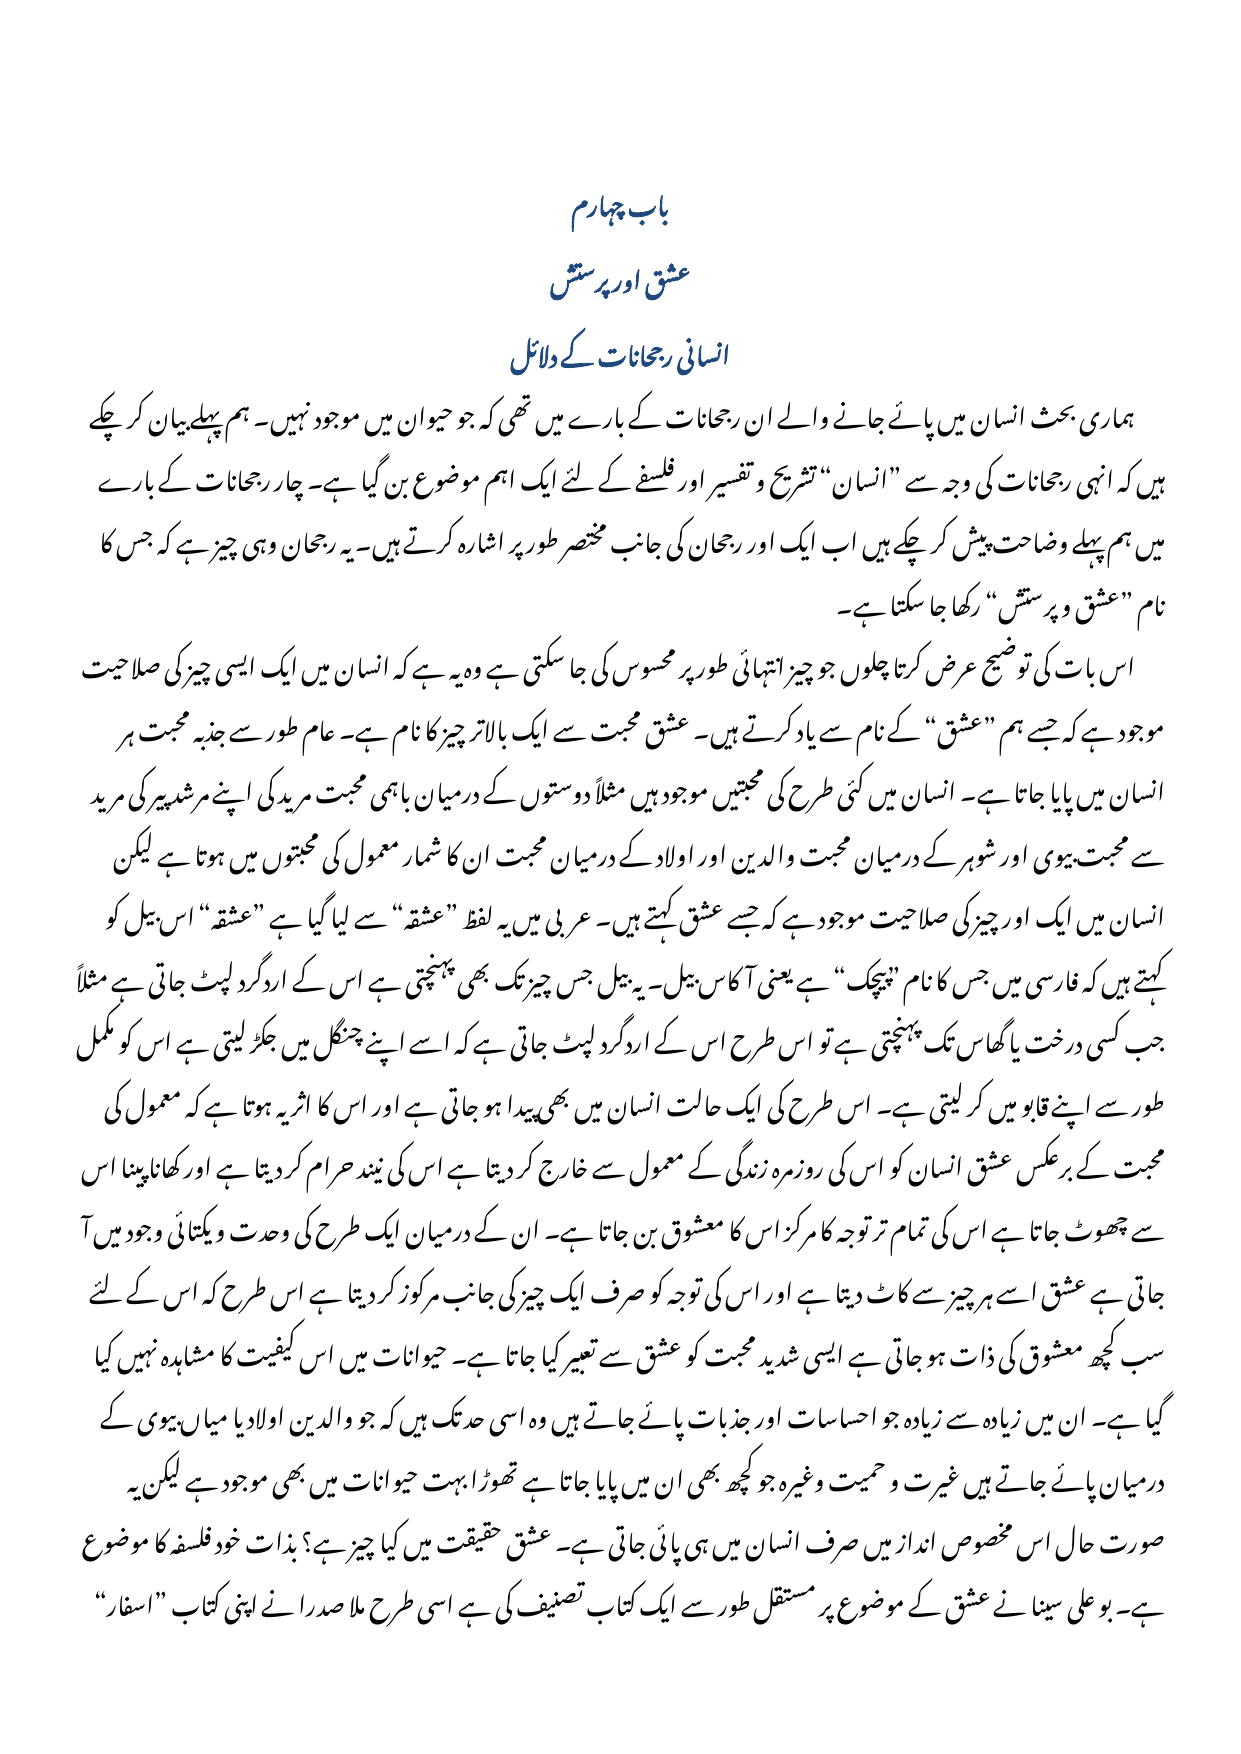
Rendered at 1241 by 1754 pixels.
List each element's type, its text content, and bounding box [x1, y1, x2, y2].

subtitle باب چہارم [75, 169, 1165, 231]
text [75, 631, 1165, 1631]
subtitle انسانی رجحانات کے دلائل [75, 319, 1165, 381]
subtitle عشق اور پرستش [75, 244, 1165, 306]
text ہماری بحث انسان میں پائے جانے والے ان رجحانات کے بارے میں تھی کہ جو حیوان میں موجود نہیں۔ ہم پہلے بیان کر چکے ہیں کہ انہی رجحانات کی وجہ سے ”انسان“ تشریح و تفسیر اور فلسفے کے لئے ایک اہم موضوع بن گیا ہے۔ چار رجحانات کے بارے میں ہم پہلے وضاحت پیش کر چکے ہیں اب ایک اور رجحان کی جانب مختصر طور پر اشارہ کرتے ہیں۔ یہ رجحان وہی چیز ہے کہ جس کا نام ”عشق و پرستش“ رکھا جا سکتا ہے۔ [75, 381, 1165, 631]
